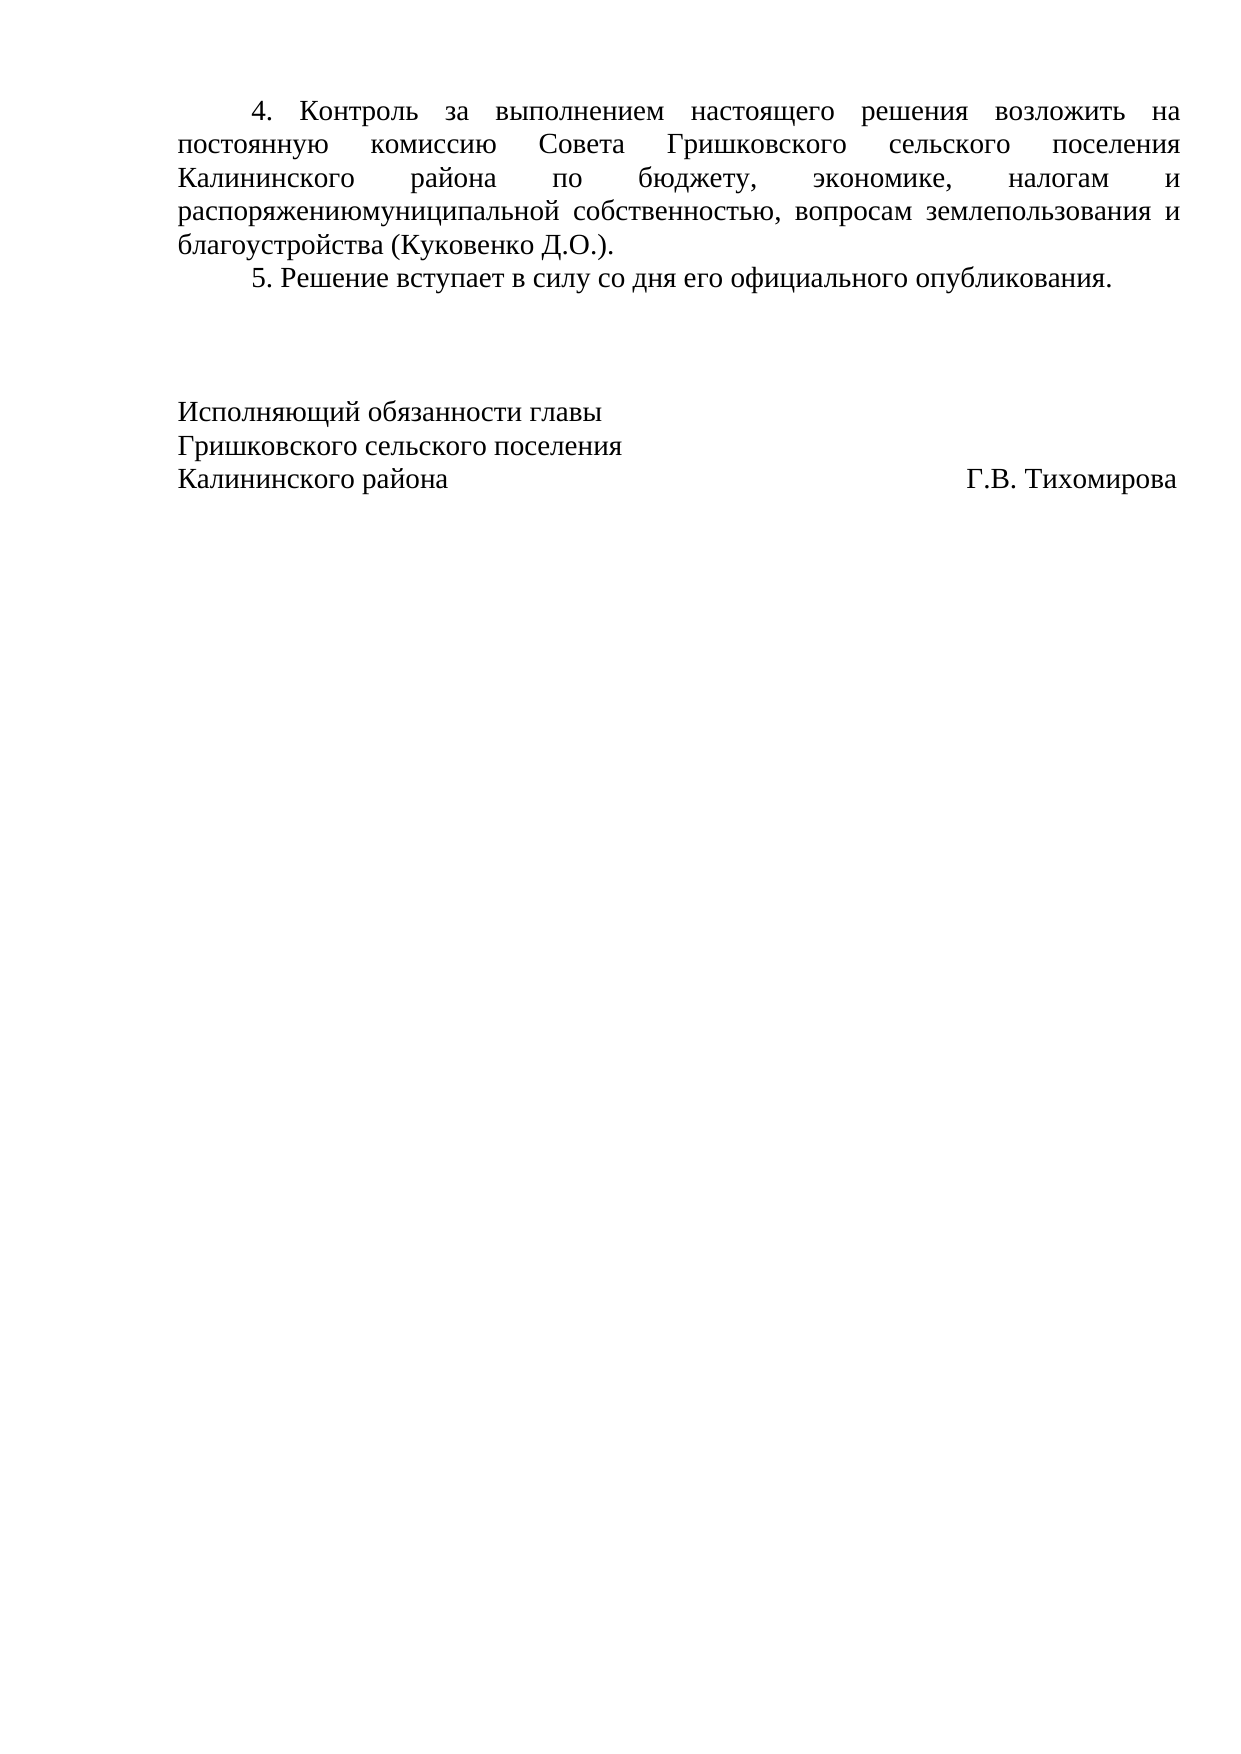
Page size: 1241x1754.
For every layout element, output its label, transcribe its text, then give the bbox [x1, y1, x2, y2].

text Калининского района Г.В. Тихомирова [177, 462, 1181, 495]
text 4. Контроль за выполнением настоящего решения возложить на постоянную комиссию Совета Гришковского сельского поселения Калининского района по бюджету, экономике, налогам и распоряжениюмуниципальной собственностью, вопросам землепользования и благоустройства (Куковенко Д.О.). [177, 93, 1181, 260]
text 5. Решение вступает в силу со дня его официального опубликования. [177, 260, 1181, 294]
title Гришковского сельского поселения [177, 428, 1181, 462]
title Исполняющий обязанности главы [177, 394, 1181, 428]
